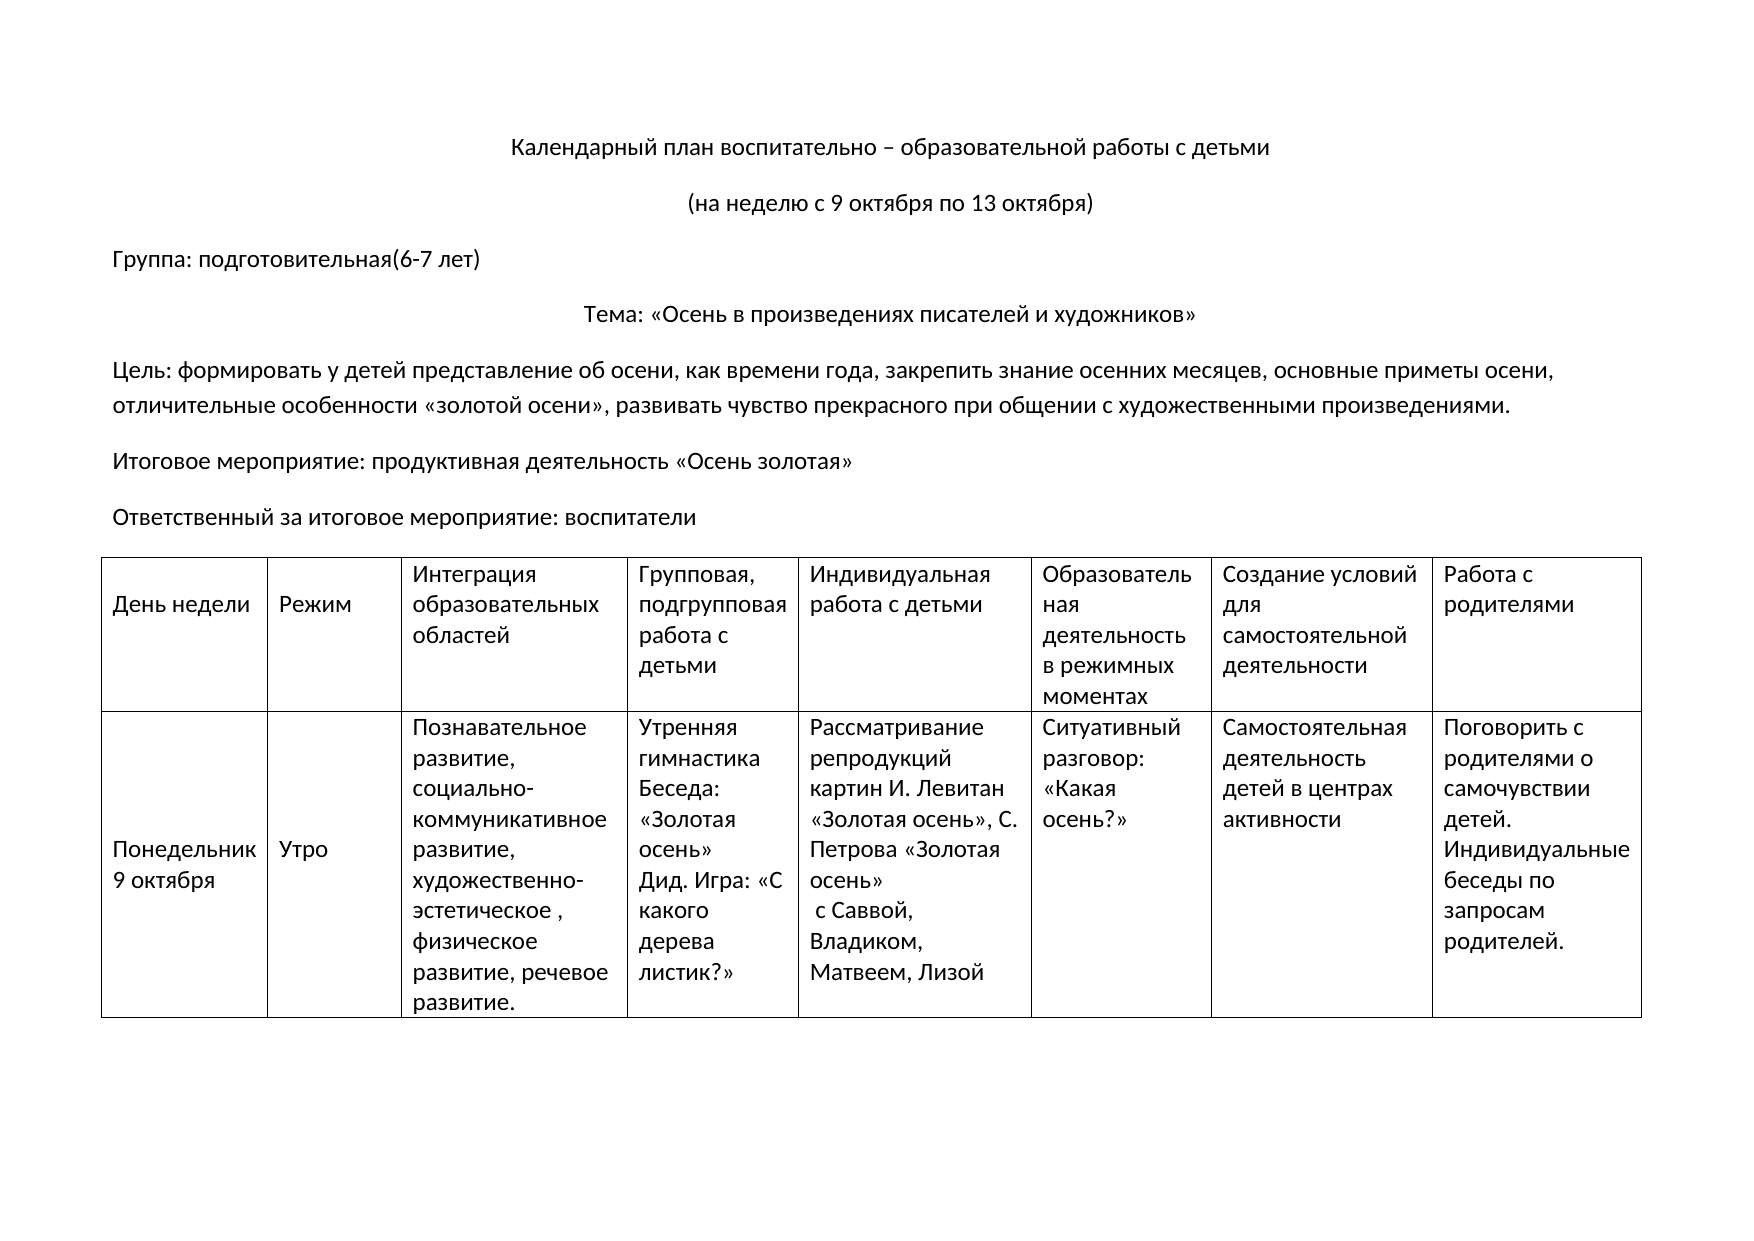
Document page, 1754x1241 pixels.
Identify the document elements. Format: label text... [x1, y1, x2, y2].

text Группа: подготовительная(6-7 лет) [112, 243, 1669, 273]
table_cell Ситуативный разговор: «Какая осень?» [1032, 712, 1211, 1017]
text Итоговое мероприятие: продуктивная деятельность «Осень золотая» [112, 445, 1669, 476]
text (на неделю с 9 октября по 13 октября) [112, 187, 1669, 217]
text Тема: «Осень в произведениях писателей и художников» [112, 298, 1669, 329]
table_cell Понедельник 9 октября [102, 712, 267, 1017]
table_cell Утренняя гимнастика Беседа: «Золотая осень» Дид. Игра: «С какого дерева листик?» [628, 712, 798, 1017]
table_cell Рассматривание репродукций картин И. Левитан «Золотая осень», С. Петрова «Золотая осень» с Саввой, Владиком, Матвеем, Лизой [799, 712, 1031, 1017]
table_cell Утро [268, 712, 401, 1017]
table_header Образовательная деятельность в режимных моментах [1032, 558, 1211, 711]
text Цель: формировать у детей представление об осени, как времени года, закрепить знание осенних месяцев, основные приметы осени, отличительные особенности «золотой осени», развивать чувство прекрасного при общении с художественными произведениями. [112, 354, 1669, 420]
table_header Режим [268, 558, 401, 711]
table_header Интеграция образовательных областей [402, 558, 627, 711]
table_header Групповая, подгрупповая работа с детьми [628, 558, 798, 711]
table_cell Познавательное развитие, социально- коммуникативное развитие, художественно-эстетическое , физическое развитие, речевое развитие. [402, 712, 627, 1017]
text Календарный план воспитательно – образовательной работы с детьми [112, 131, 1669, 162]
table_header Работа с родителями [1433, 558, 1641, 711]
table_cell Самостоятельная деятельность детей в центрах активности [1212, 712, 1432, 1017]
table_header День недели [102, 558, 267, 711]
table_header Создание условий для самостоятельной деятельности [1212, 558, 1432, 711]
table_header Индивидуальная работа с детьми [799, 558, 1031, 711]
table_cell Поговорить с родителями о самочувствии детей. Индивидуальные беседы по запросам родителей. [1433, 712, 1641, 1017]
text Ответственный за итоговое мероприятие: воспитатели [112, 501, 1669, 532]
